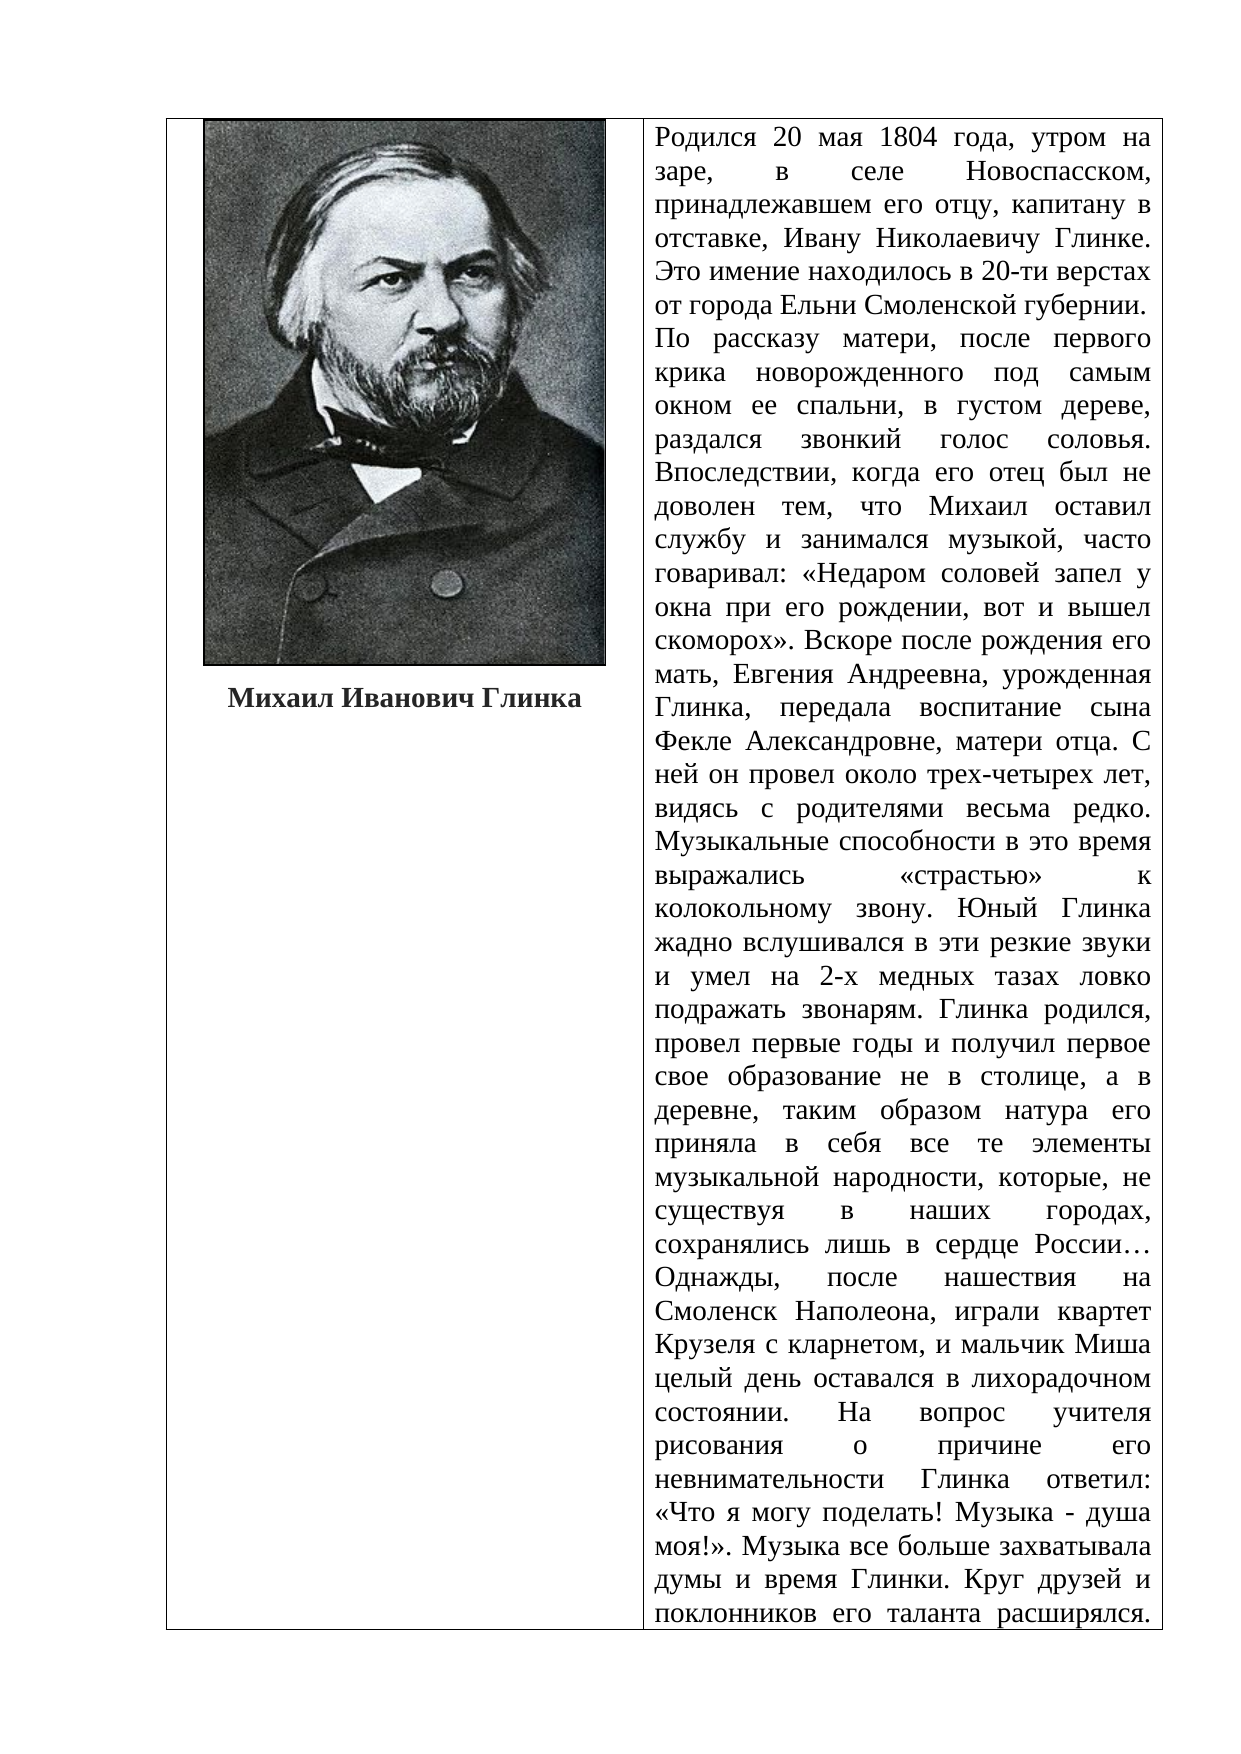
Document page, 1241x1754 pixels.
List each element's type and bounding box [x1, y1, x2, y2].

table_cell [167, 119, 643, 1628]
picture [205, 121, 605, 664]
table_cell [644, 119, 1162, 1628]
